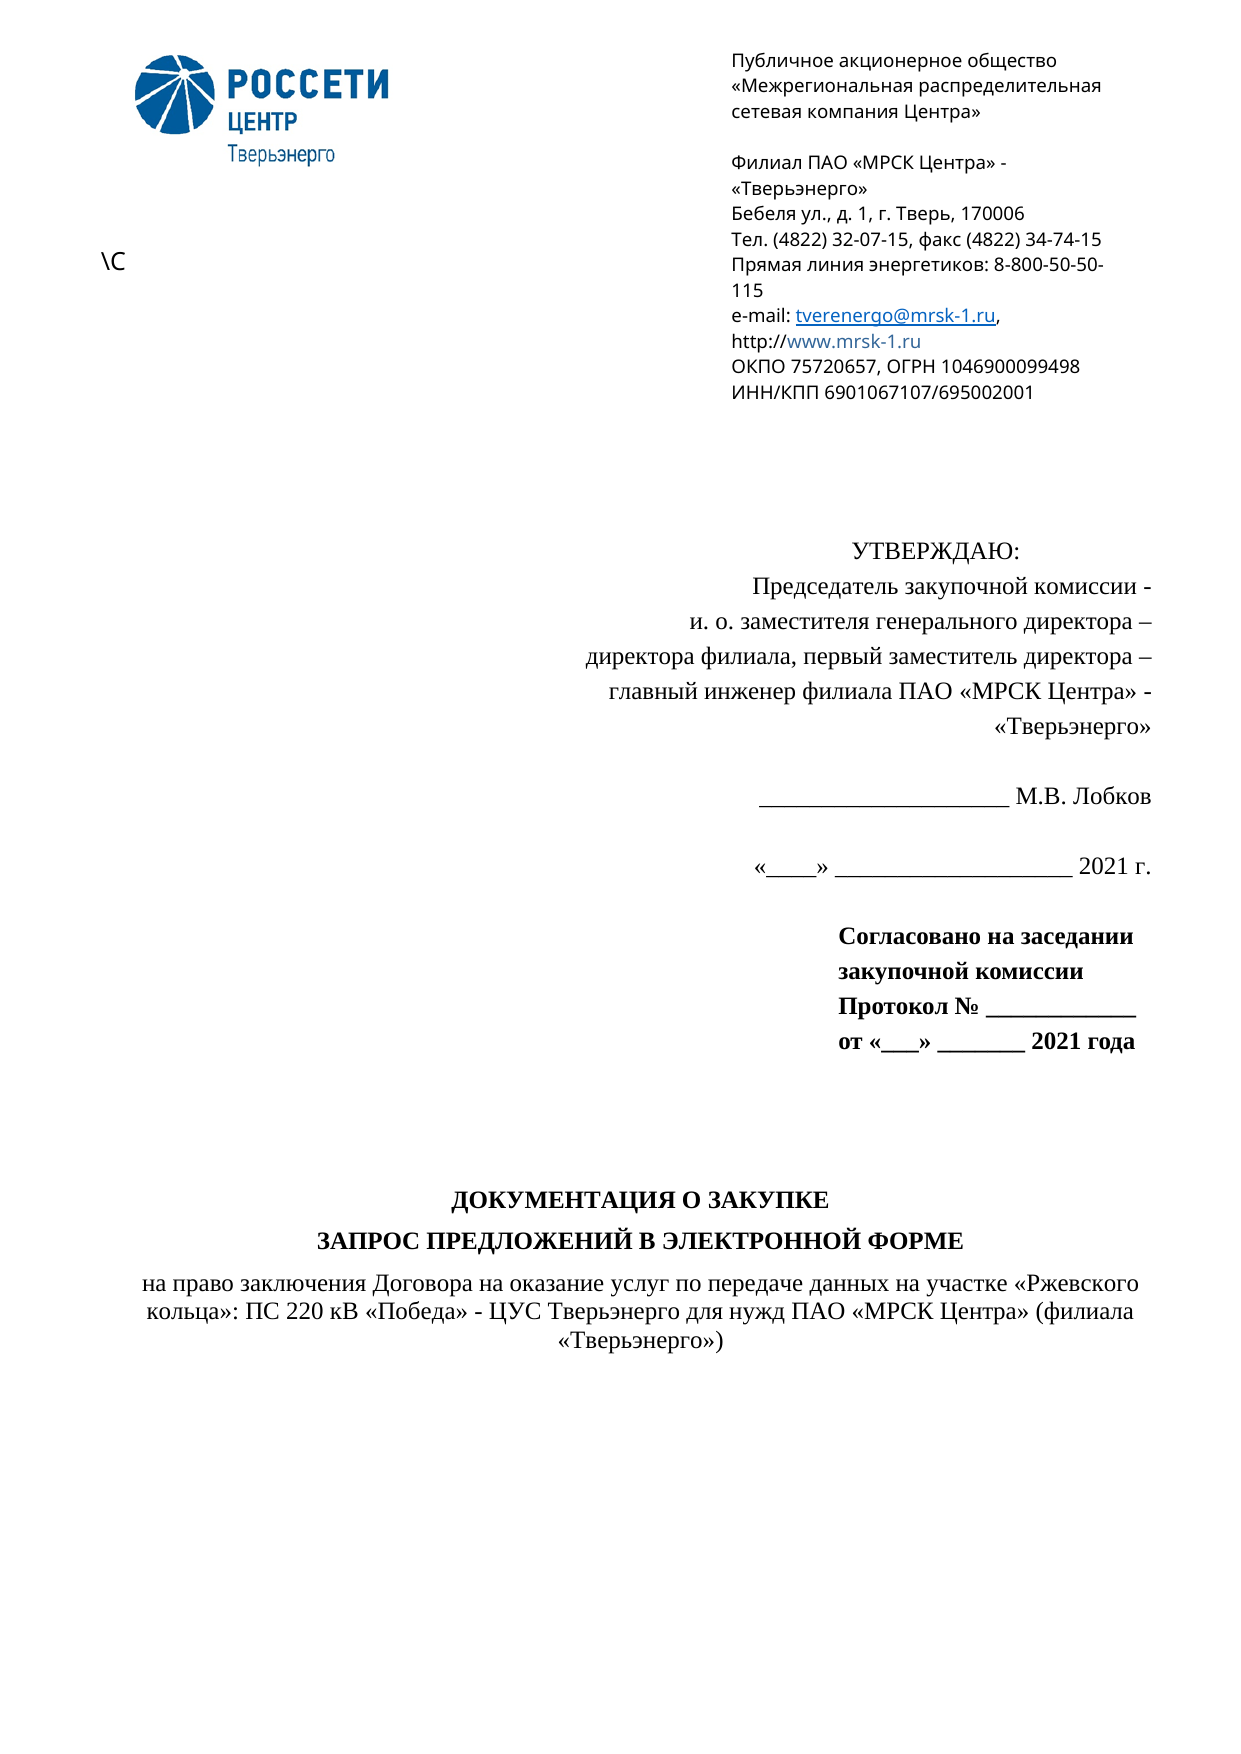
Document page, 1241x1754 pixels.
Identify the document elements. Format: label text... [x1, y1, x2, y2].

text директора филиала, первый заместитель директора – [129, 641, 1151, 670]
text закупочной комиссии [838, 956, 1151, 985]
text и. о. заместителя генерального директора – [129, 606, 1151, 635]
text Председатель закупочной комиссии - [129, 571, 1151, 600]
text главный инженер филиала ПАО «МРСК Центра» - [129, 676, 1151, 705]
text на право заключения Договора на оказание услуг по передаче данных на участке «Ржевского кольца»: ПС 220 кВ «Победа» - ЦУС Тверьэнерго для нужд ПАО «МРСК Центра» (филиала «Тверьэнерго») [129, 1268, 1151, 1354]
table_header \С [129, 47, 720, 445]
text от «___» _______ 2021 года [838, 1026, 1151, 1055]
text ДОКУМЕНТАЦИЯ О ЗАКУПКЕ [129, 1185, 1151, 1214]
text «____» ___________________ 2021 г. [720, 851, 1151, 880]
table_header Публичное акционерное общество «Межрегиональная распределительная сетевая компания Центра» Филиал ПАО «МРСК Центра» - «Тверьэнерго» Бебеля ул., д. 1, г. Тверь, 170006 Тел. (4822) 32-07-15, факс (4822) 34-74-15 Прямая линия энергетиков: 8-800-50-50-115 e-mail: tverenergo@mrsk-1.ru, http://www.mrsk-1.ru ОКПО 75720657, ОГРН 1046900099498 ИНН/КПП 6901067107/695002001 [720, 47, 1133, 445]
text Протокол № ____________ [838, 991, 1151, 1020]
text УТВЕРЖДАЮ: [720, 536, 1151, 565]
text ____________________ М.В. Лобков [129, 781, 1151, 810]
text ЗАПРОС ПРЕДЛОЖЕНИЙ В ЭЛЕКТРОННОЙ ФОРМЕ [129, 1226, 1151, 1255]
text Согласовано на заседании [838, 921, 1151, 950]
text «Тверьэнерго» [129, 711, 1151, 740]
